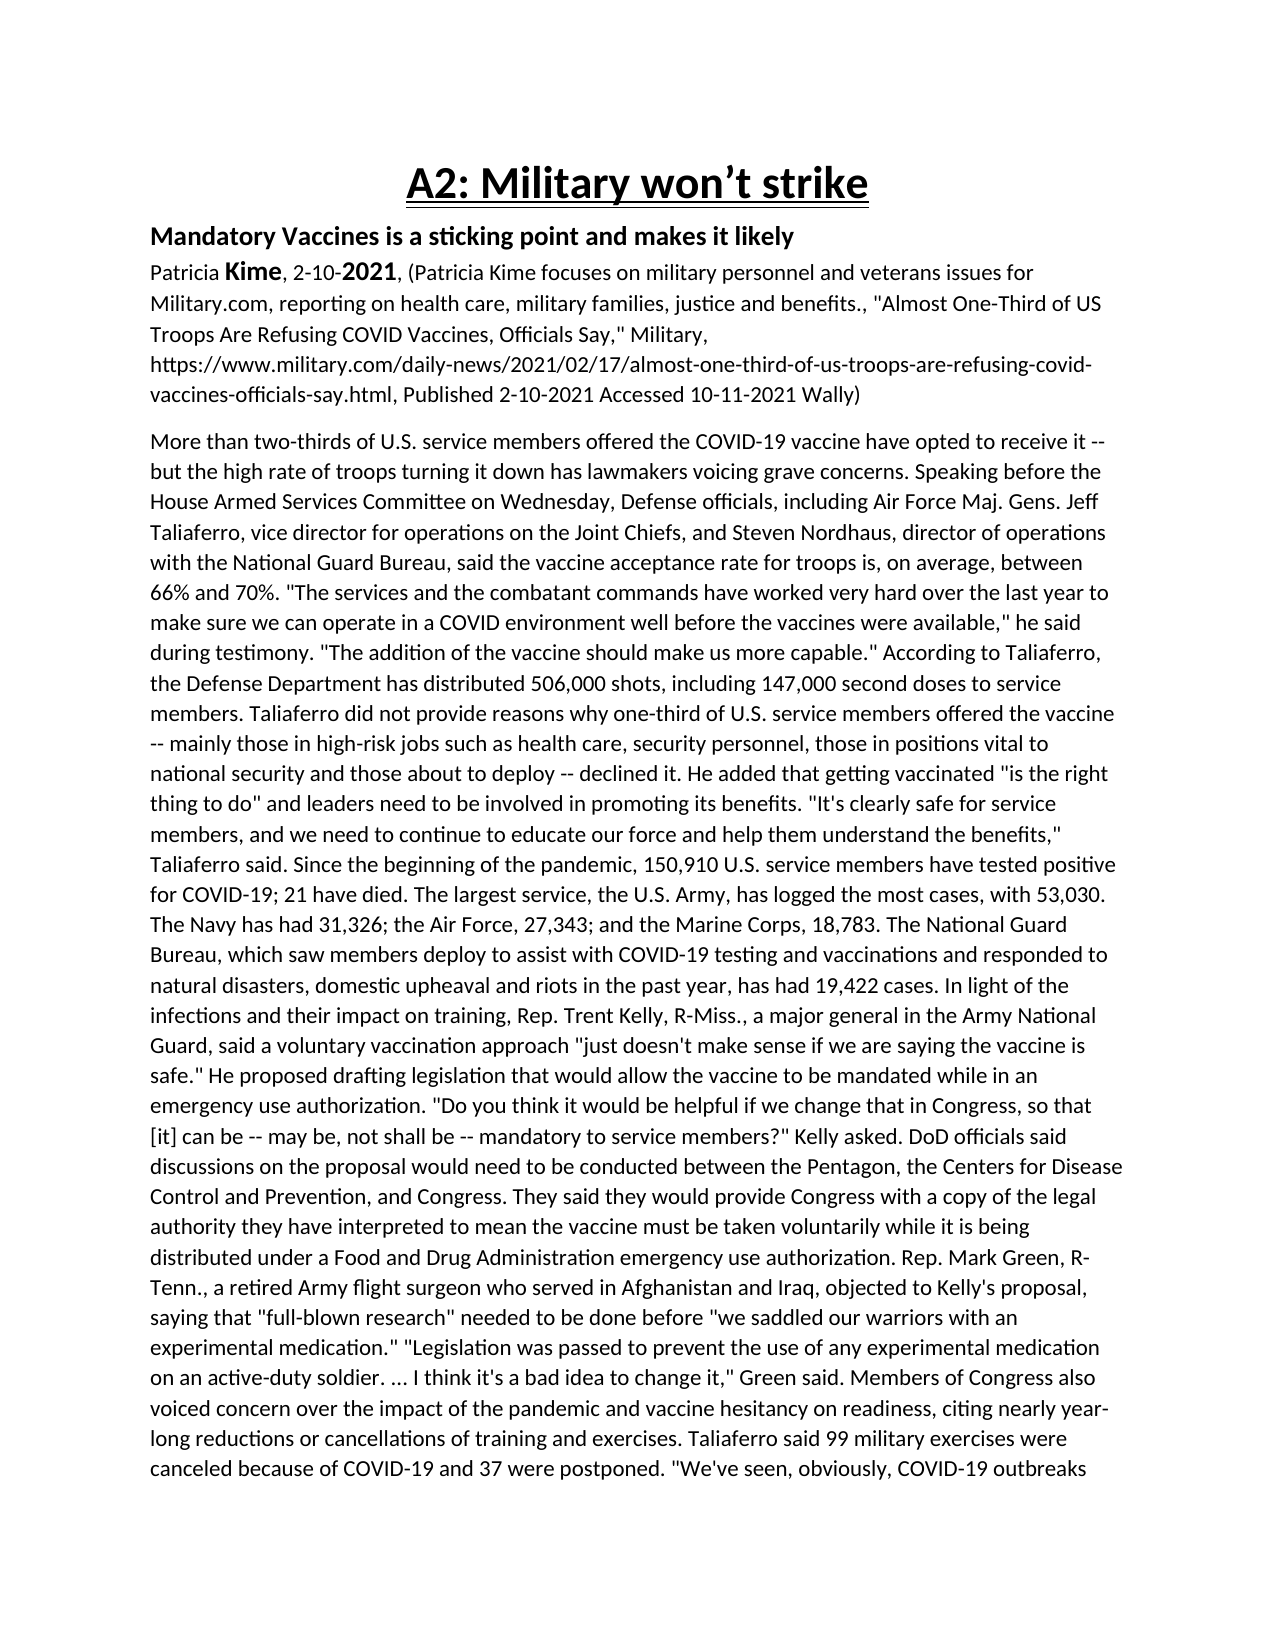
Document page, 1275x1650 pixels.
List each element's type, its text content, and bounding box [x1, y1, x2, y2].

text Patricia Kime, 2-10-2021, (Patricia Kime focuses on military personnel and veterans issues for Military.com, reporting on health care, military families, justice and benefits., "Almost One-Third of US Troops Are Refusing COVID Vaccines, Officials Say," Military, https://www.military.com/daily-news/2021/02/17/almost-one-third-of-us-troops-are-refusing-covid-vaccines-officials-say.html, Published 2-10-2021 Accessed 10-11-2021 Wally) [150, 254, 1125, 408]
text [150, 427, 1125, 1482]
subtitle A2: Military won’t strike [150, 154, 1125, 210]
subtitle Mandatory Vaccines is a sticking point and makes it likely [150, 219, 1125, 252]
